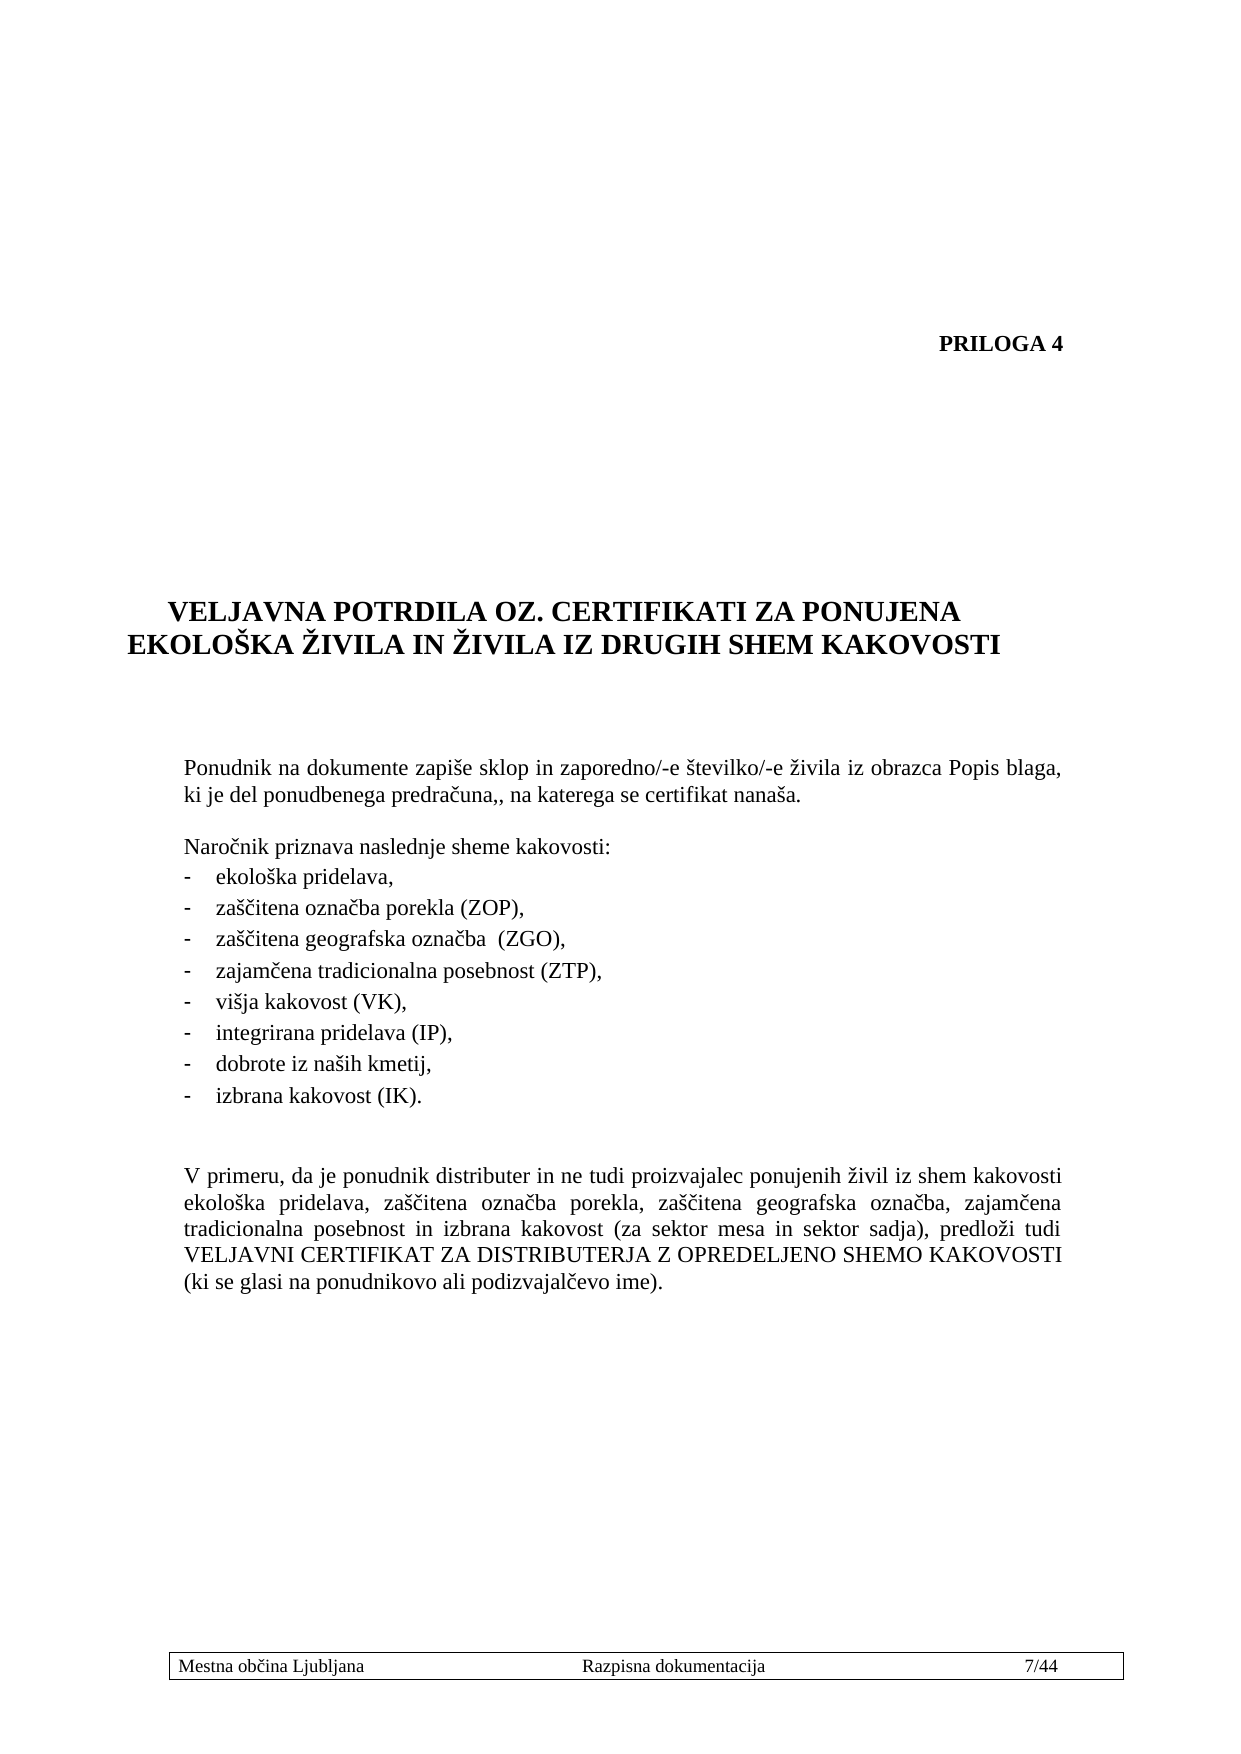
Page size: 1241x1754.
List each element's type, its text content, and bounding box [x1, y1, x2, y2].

text PRILOGA 4 [66, 330, 1063, 357]
list zaščitena označba porekla (ZOP), [184, 891, 1063, 922]
text EKOLOŠKA ŽIVILA IN ŽIVILA IZ DRUGIH SHEM KAKOVOSTI [66, 627, 1063, 661]
list integrirana pridelava (IP), [184, 1016, 1063, 1047]
list višja kakovost (VK), [184, 985, 1063, 1016]
list ekološka pridelava, [184, 860, 1063, 891]
list zaščitena geografska označba (ZGO), [184, 922, 1063, 953]
text V primeru, da je ponudnik distributer in ne tudi proizvajalec ponujenih živil iz shem kakovosti ekološka pridelava, zaščitena označba porekla, zaščitena geografska označba, zajamčena tradicionalna posebnost in izbrana kakovost (za sektor mesa in sektor sadja), predloži tudi VELJAVNI CERTIFIKAT ZA DISTRIBUTERJA Z OPREDELJENO SHEMO KAKOVOSTI (ki se glasi na ponudnikovo ali podizvajalčevo ime). [184, 1162, 1063, 1294]
list izbrana kakovost (IK). [184, 1078, 1063, 1110]
text Naročnik priznava naslednje sheme kakovosti: [184, 833, 1063, 860]
text Ponudnik na dokumente zapiše sklop in zaporedno/-e številko/-e živila iz obrazca Popis blaga, ki je del ponudbenega predračuna,, na katerega se certifikat nanaša. [184, 754, 1063, 807]
text VELJAVNA POTRDILA OZ. CERTIFIKATI ZA PONUJENA [66, 594, 1063, 627]
list dobrote iz naših kmetij, [184, 1047, 1063, 1078]
list zajamčena tradicionalna posebnost (ZTP), [184, 953, 1063, 985]
